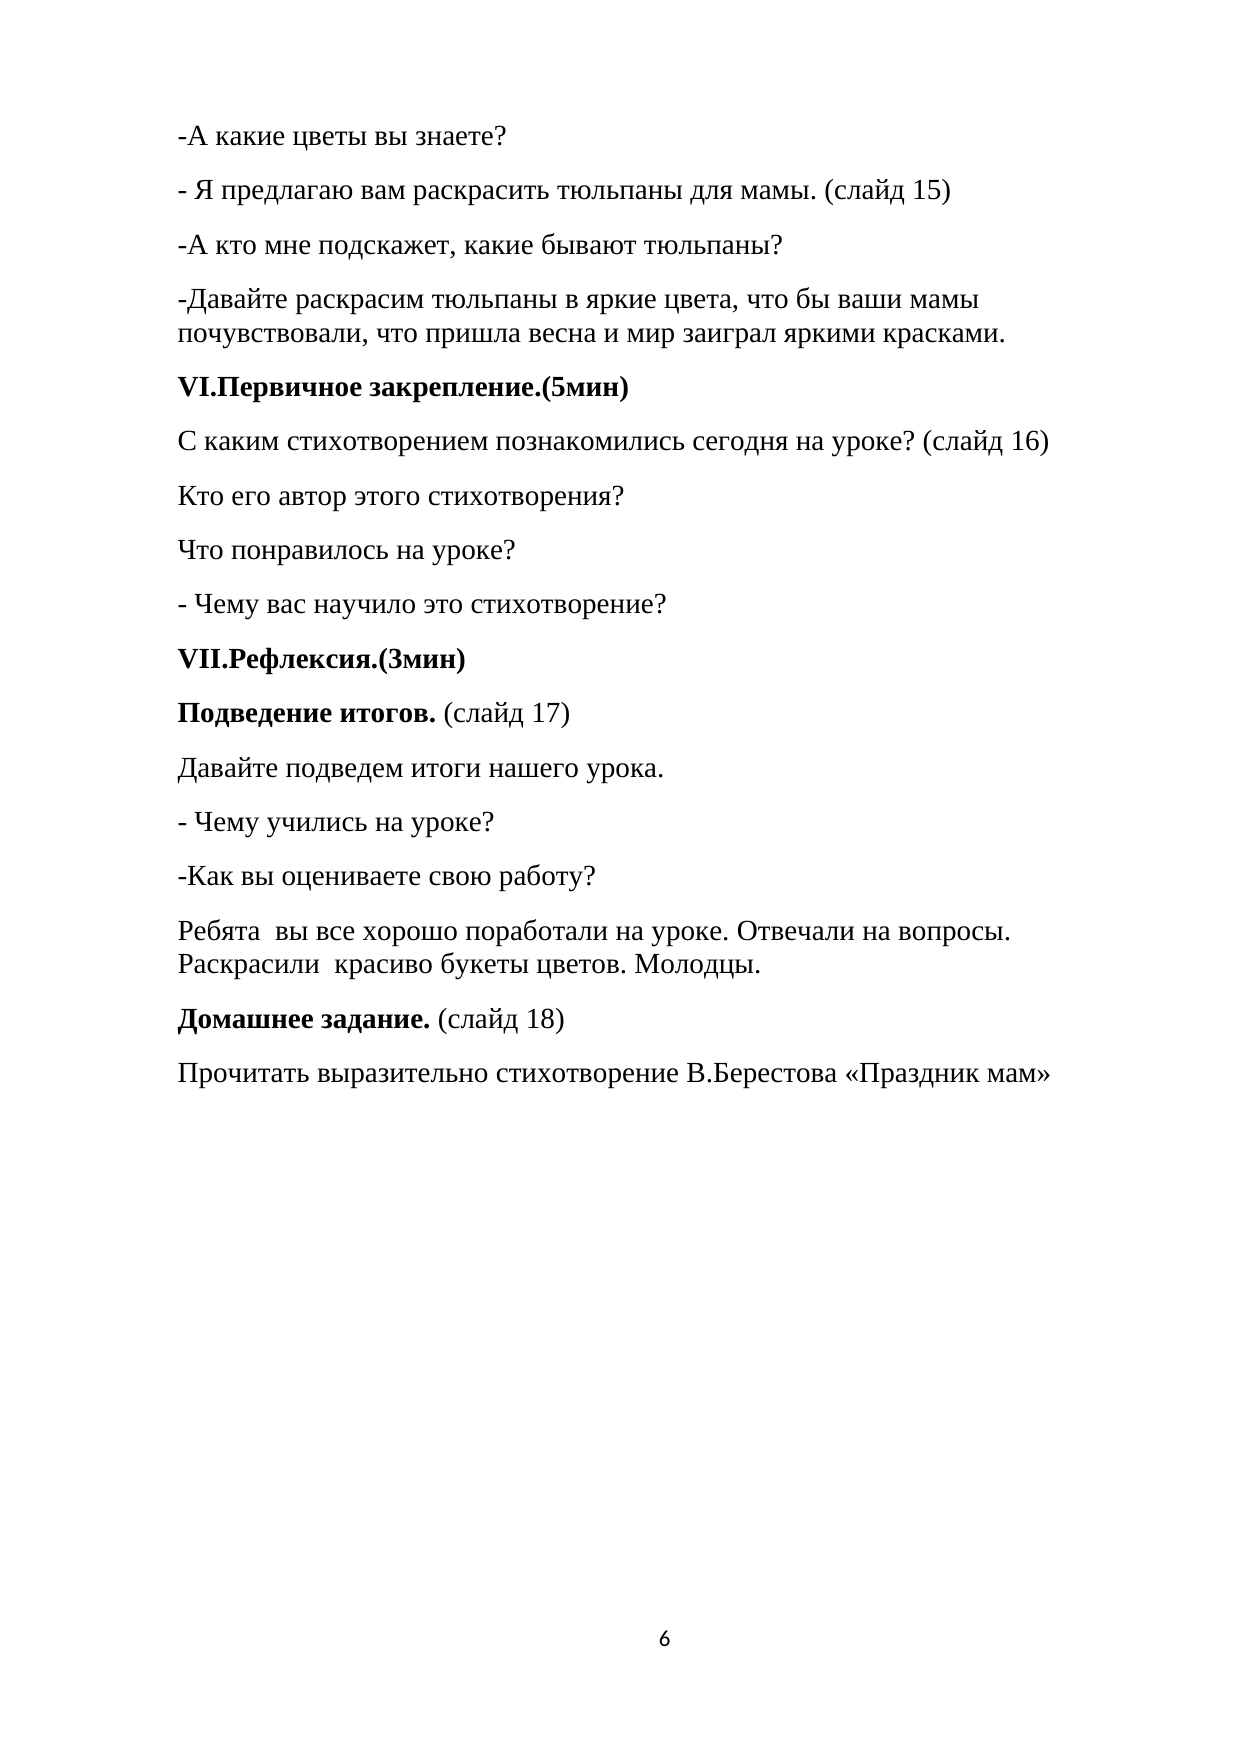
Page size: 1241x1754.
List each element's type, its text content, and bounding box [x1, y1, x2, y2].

text -Как вы оцениваете свою работу? [177, 858, 1152, 892]
text - Чему учились на уроке? [177, 804, 1152, 838]
text VI.Первичное закрепление.(5мин) [177, 369, 1152, 403]
text Что понравилось на уроке? [177, 532, 1152, 566]
text -А кто мне подскажет, какие бывают тюльпаны? [177, 227, 1152, 260]
text VII.Рефлексия.(3мин) [177, 641, 1152, 674]
text С каким стихотворением познакомились сегодня на уроке? (слайд 16) [177, 423, 1152, 457]
text - Я предлагаю вам раскрасить тюльпаны для мамы. (слайд 15) [177, 172, 1152, 206]
text Кто его автор этого стихотворения? [177, 478, 1152, 511]
text -А какие цветы вы знаете? [177, 118, 1152, 152]
text - Чему вас научило это стихотворение? [177, 587, 1152, 620]
text Давайте подведем итоги нашего урока. [177, 750, 1152, 783]
text -Давайте раскрасим тюльпаны в яркие цвета, что бы ваши мамы почувствовали, что пришла весна и мир заиграл яркими красками. [177, 281, 1152, 348]
text Прочитать выразительно стихотворение В.Берестова «Праздник мам» [177, 1055, 1152, 1089]
text Ребята вы все хорошо поработали на уроке. Отвечали на вопросы. Раскрасили красиво букеты цветов. Молодцы. [177, 913, 1152, 980]
text Домашнее задание. (слайд 18) [177, 1001, 1152, 1034]
text Подведение итогов. (слайд 17) [177, 695, 1152, 729]
